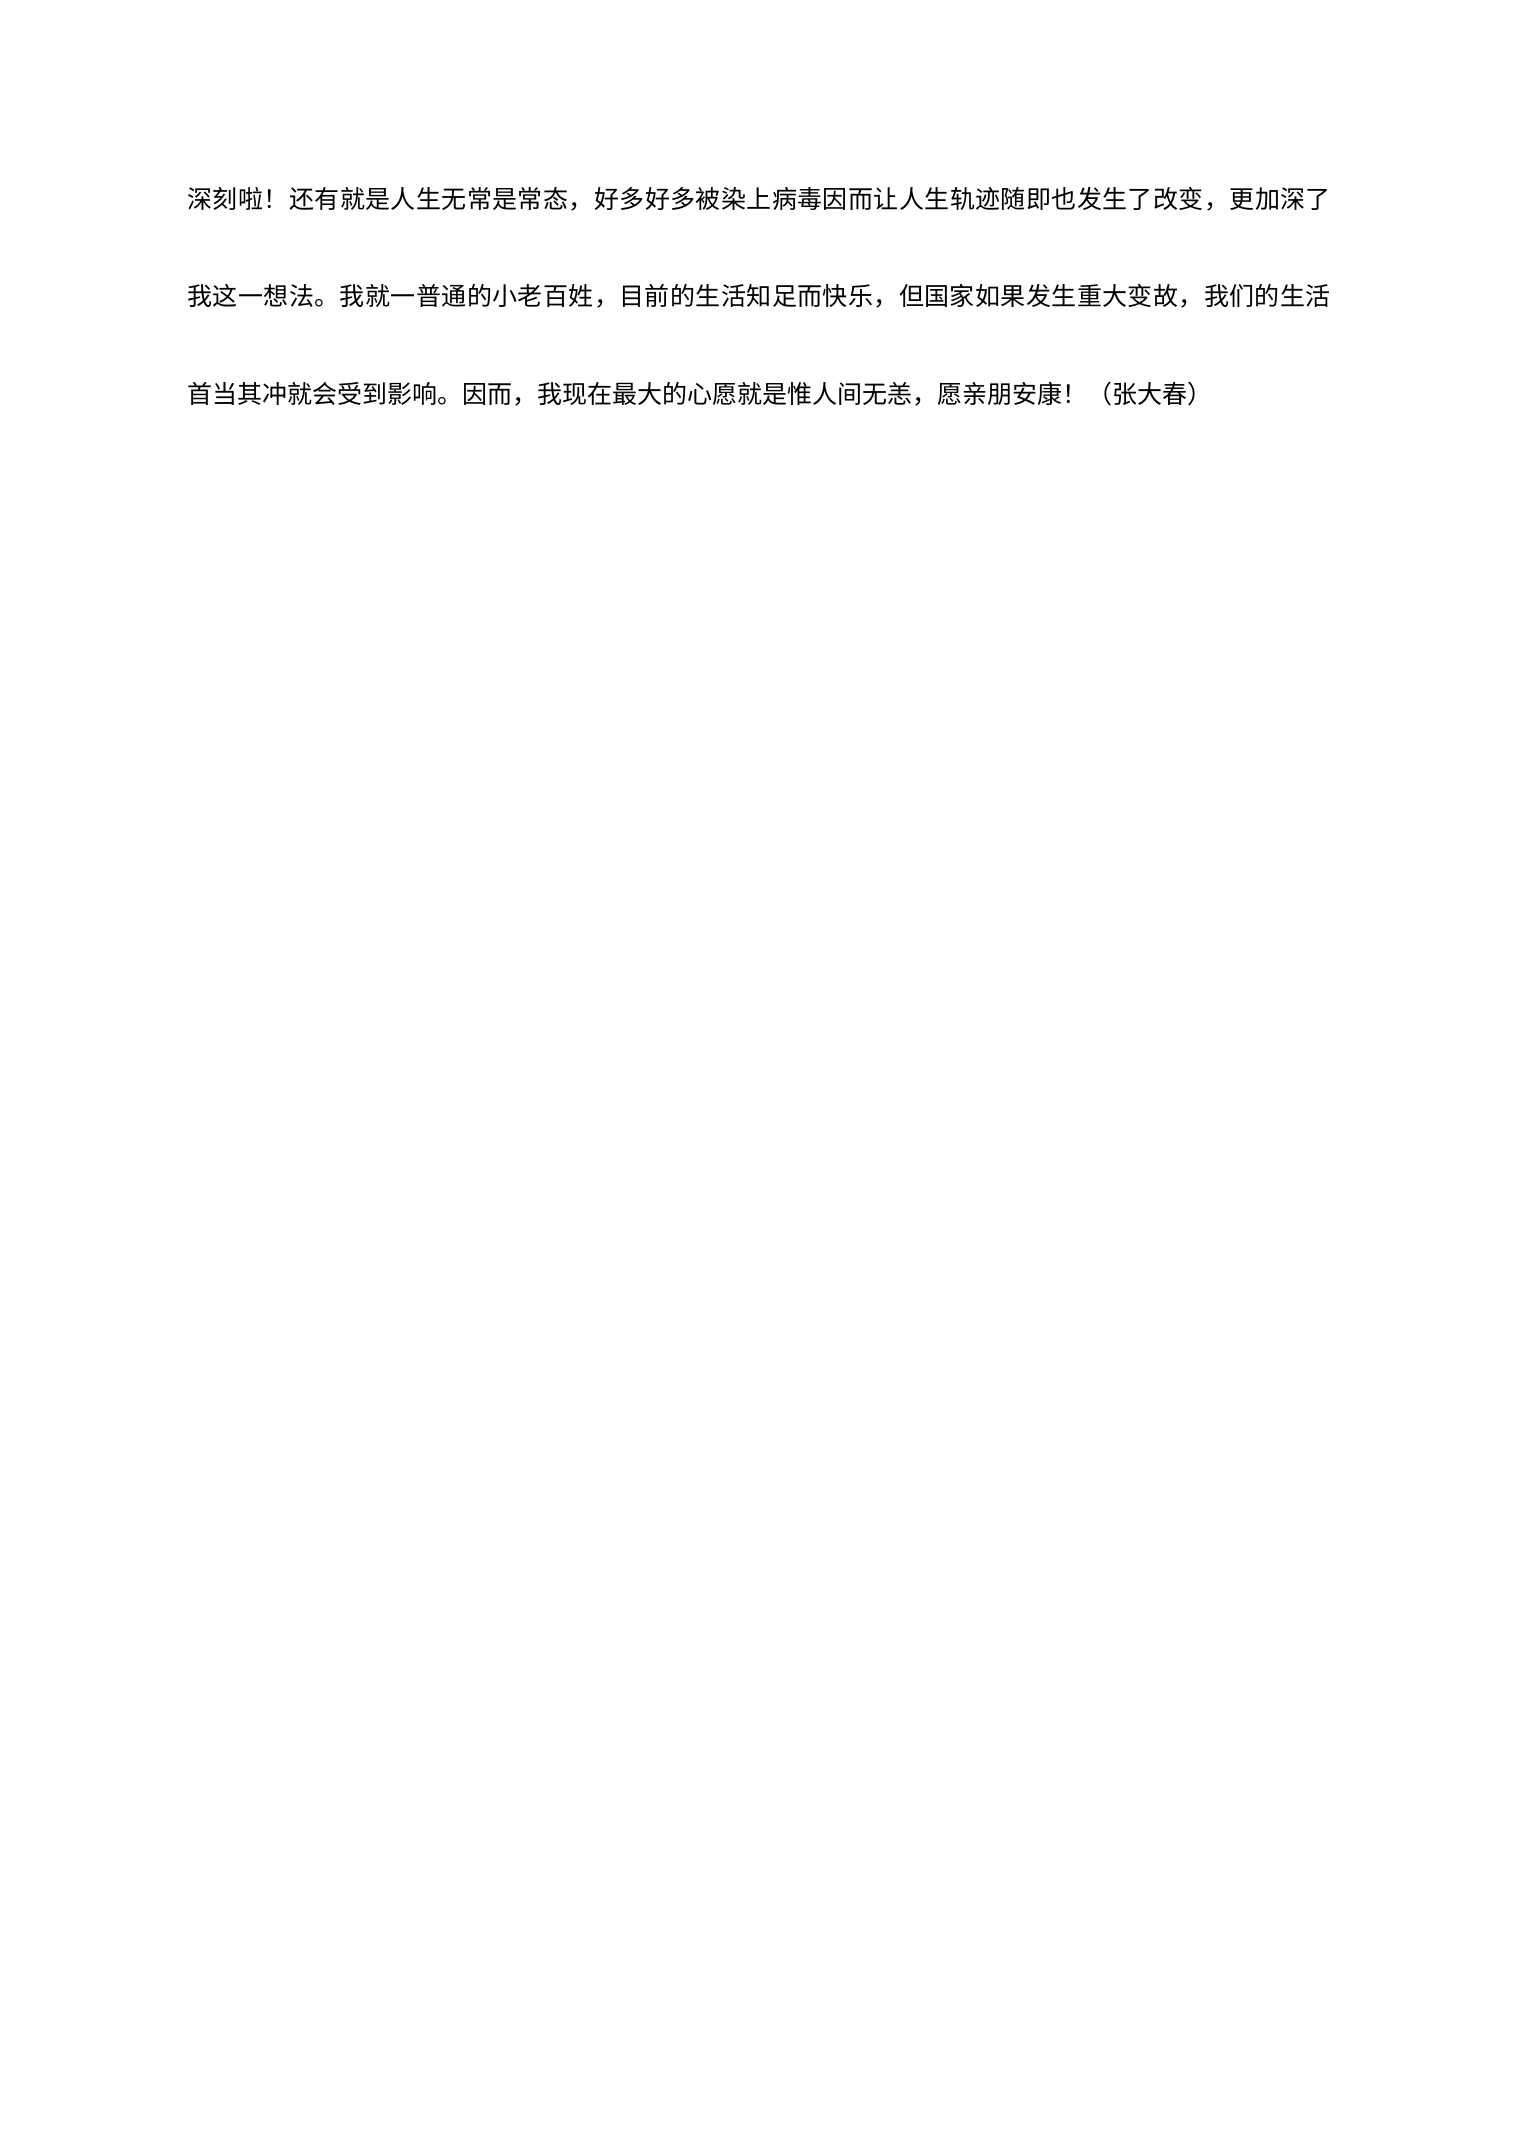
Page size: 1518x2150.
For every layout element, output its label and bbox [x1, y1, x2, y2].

text [187, 165, 1331, 425]
